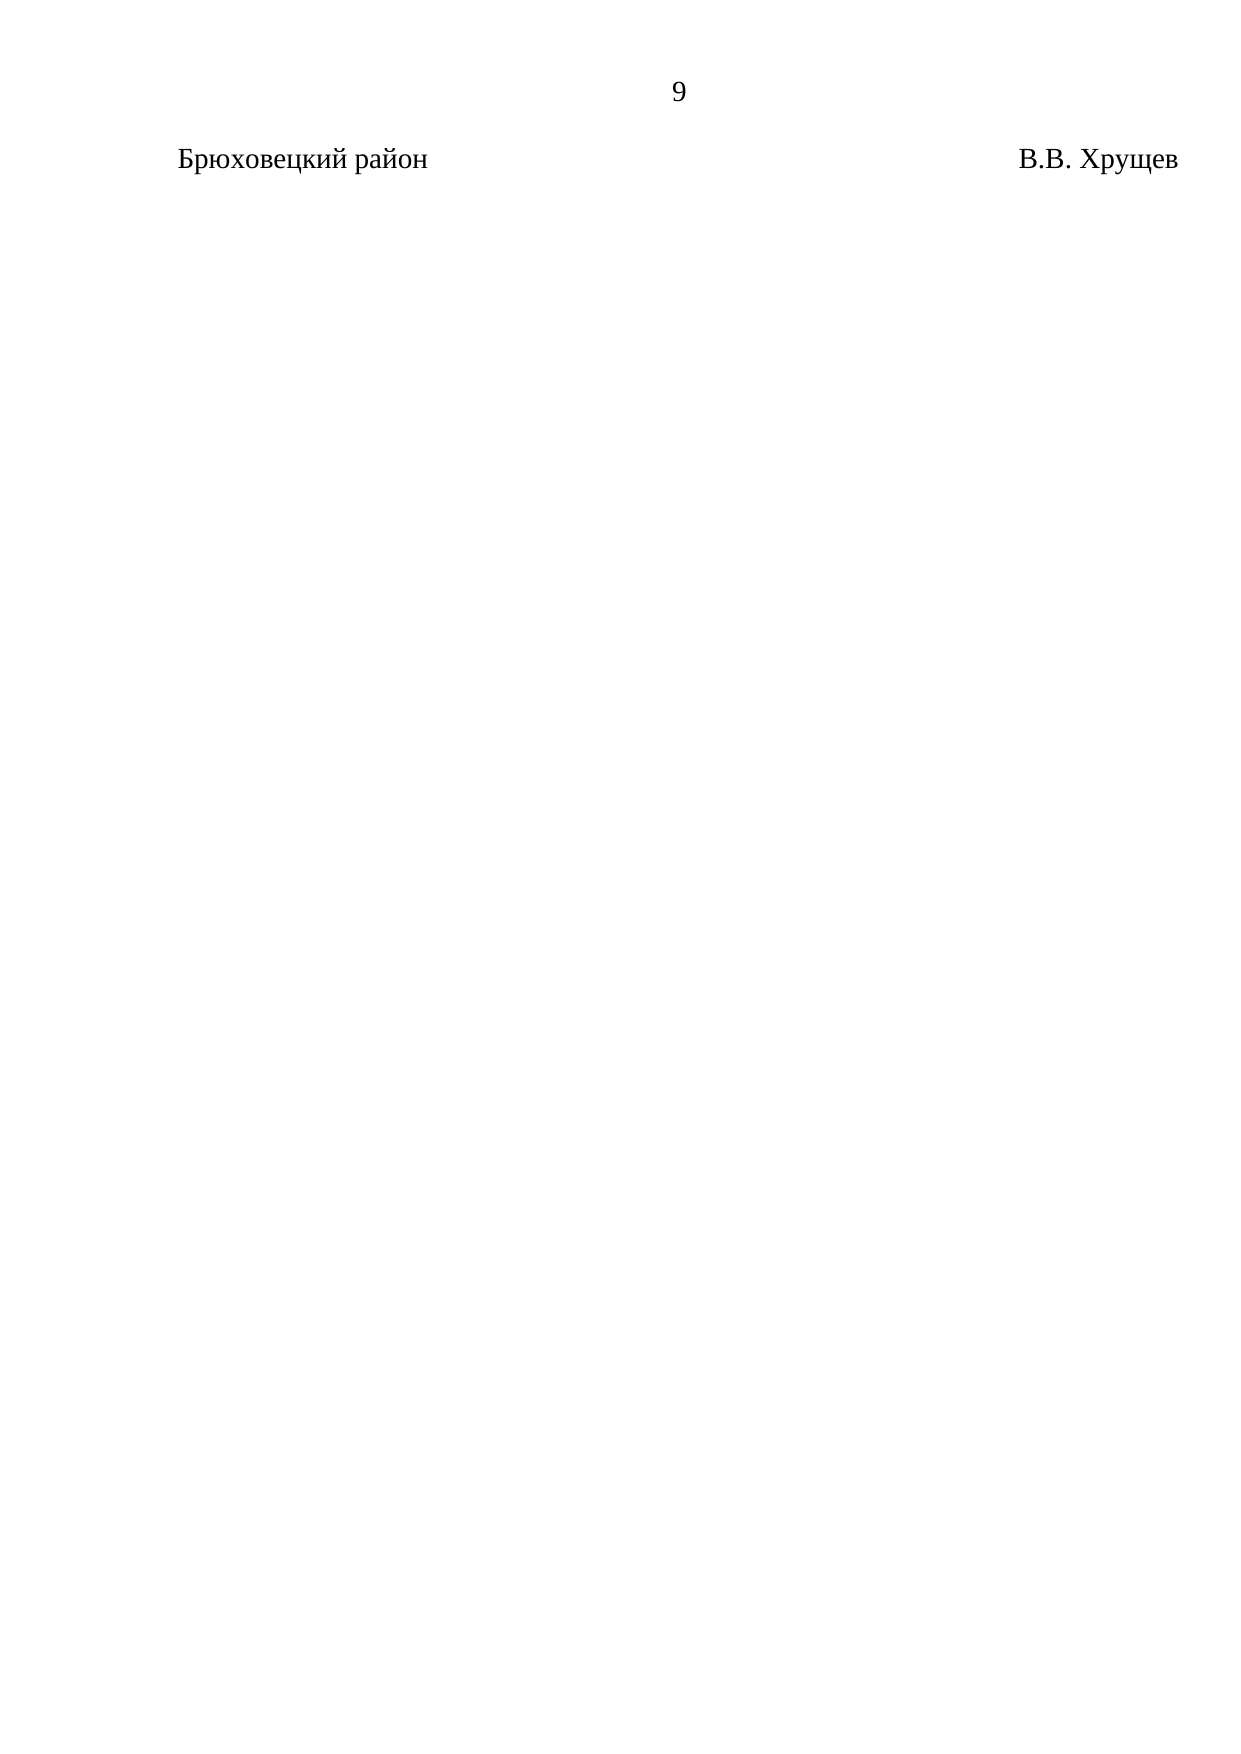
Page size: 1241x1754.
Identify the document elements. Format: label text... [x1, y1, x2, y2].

text Брюховецкий район В.В. Хрущев [177, 141, 1181, 174]
